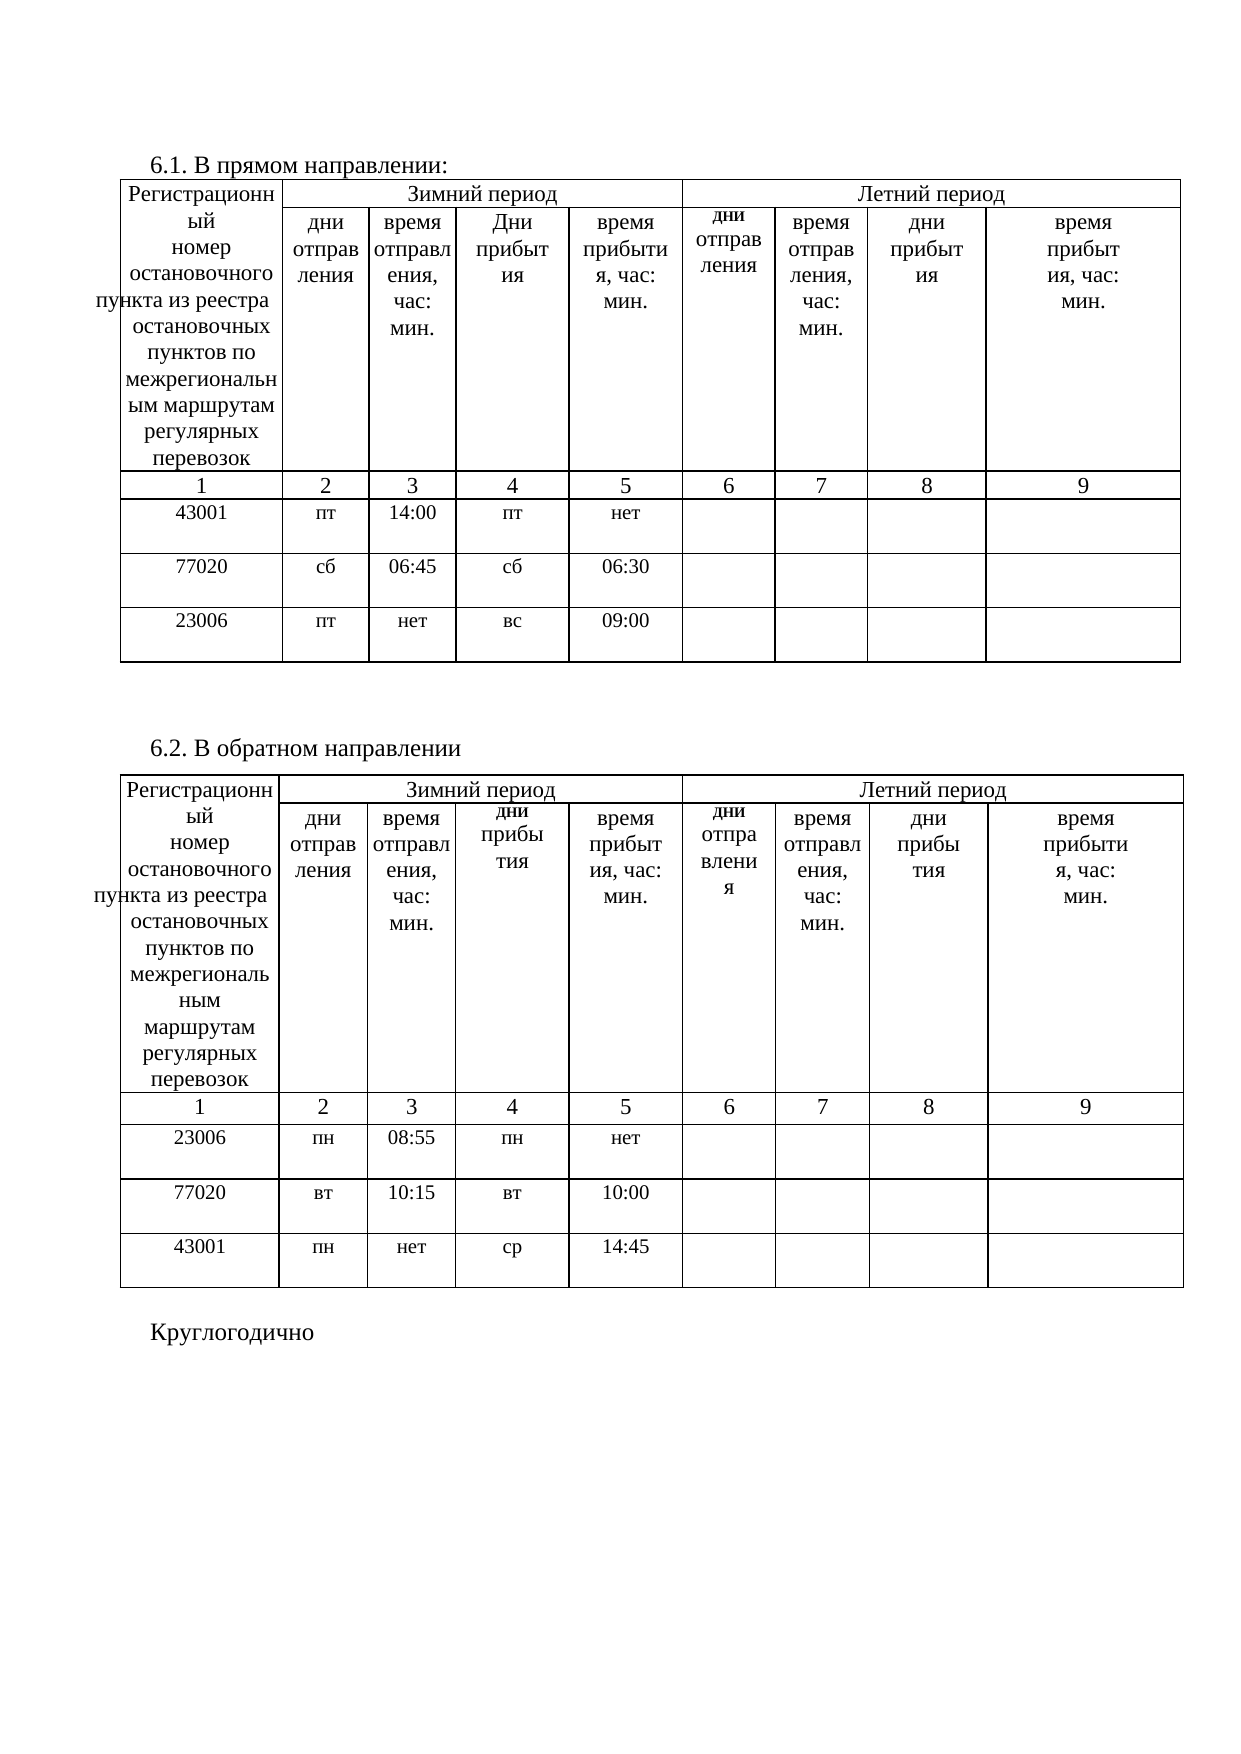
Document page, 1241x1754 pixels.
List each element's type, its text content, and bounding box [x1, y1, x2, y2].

table_cell [776, 1125, 869, 1178]
table_cell нет [368, 1234, 455, 1287]
table_cell [683, 1180, 775, 1232]
table_cell [683, 1125, 775, 1178]
table_cell 4 [457, 472, 568, 498]
table_header Летний период [683, 180, 1180, 207]
table_cell 8 [870, 1093, 987, 1124]
table_cell [868, 500, 985, 552]
table_cell [683, 608, 774, 661]
table_header Зимний период [283, 180, 682, 207]
table_cell ср [456, 1234, 568, 1287]
table_cell [683, 554, 774, 607]
table_cell ДНИ прибы тия [456, 804, 568, 1092]
table_cell 14:45 [570, 1234, 682, 1287]
table_cell 77020 [121, 1180, 278, 1232]
table_cell 2 [280, 1093, 367, 1124]
table_cell [987, 500, 1180, 552]
table_cell 1 [121, 472, 282, 498]
table_cell вт [280, 1180, 367, 1232]
table_cell [987, 608, 1180, 661]
table_cell 7 [776, 1093, 869, 1124]
table_cell 43001 [121, 500, 282, 552]
text Круглогодично [150, 1317, 1090, 1346]
table_cell [683, 500, 774, 552]
table_cell 06:45 [370, 554, 455, 607]
table_cell пт [283, 500, 368, 552]
table_cell 1 [121, 1093, 278, 1124]
table_cell [870, 1125, 987, 1178]
table_cell нет [570, 1125, 682, 1178]
text 6.2. В обратном направлении [150, 733, 1090, 762]
text 6.1. В прямом направлении: [150, 150, 1090, 179]
table_cell 9 [989, 1093, 1183, 1124]
table_cell время прибыт ия, час: мин. [987, 208, 1180, 470]
table_cell [870, 1180, 987, 1232]
table_cell 6 [683, 472, 774, 498]
table_cell 3 [370, 472, 455, 498]
table_cell ДНИ отправ ления [683, 208, 774, 470]
table_cell пт [283, 608, 368, 661]
table_cell 43001 [121, 1234, 278, 1287]
table_cell [776, 500, 867, 552]
table_cell [776, 608, 867, 661]
table_cell время отправл ения, час: мин. [368, 804, 455, 1092]
table_cell время отправл ения, час: мин. [776, 804, 869, 1092]
table_cell [776, 1234, 869, 1287]
table_cell 14:00 [370, 500, 455, 552]
table_cell пт [457, 500, 568, 552]
table_cell время отправл ения, час: мин. [370, 208, 455, 470]
table_cell [868, 608, 985, 661]
table_header Регистрационный номер остановочного пункта из реестра остановочных пунктов по межрегиональным маршрутам регулярных перевозок [121, 776, 278, 1092]
table_cell Дни прибыт ия [457, 208, 568, 470]
table_cell 3 [368, 1093, 455, 1124]
table_cell [989, 1180, 1183, 1232]
table_cell сб [457, 554, 568, 607]
table_header Летний период [683, 776, 1183, 802]
table_cell 5 [570, 472, 682, 498]
table_cell [989, 1234, 1183, 1287]
table_cell 6 [683, 1093, 775, 1124]
table_cell дни отправ ления [280, 804, 367, 1092]
table_cell 23006 [121, 1125, 278, 1178]
table_cell 09:00 [570, 608, 682, 661]
table_cell нет [570, 500, 682, 552]
table_cell время прибыти я, час: мин. [570, 208, 682, 470]
table_cell дни отправ ления [283, 208, 368, 470]
table_cell пн [456, 1125, 568, 1178]
table_cell [683, 1234, 775, 1287]
table_cell 10:00 [570, 1180, 682, 1232]
table_cell 4 [456, 1093, 568, 1124]
table_cell [987, 554, 1180, 607]
table_cell [989, 1125, 1183, 1178]
table_cell сб [283, 554, 368, 607]
table_cell пн [280, 1125, 367, 1178]
table_cell нет [370, 608, 455, 661]
table_cell ДНИ отпра влени я [683, 804, 775, 1092]
table_cell пн [280, 1234, 367, 1287]
table_cell [870, 1234, 987, 1287]
table_cell 23006 [121, 608, 282, 661]
table_cell 06:30 [570, 554, 682, 607]
table_cell 7 [776, 472, 867, 498]
table_cell вс [457, 608, 568, 661]
table_cell 10:15 [368, 1180, 455, 1232]
table_cell 9 [987, 472, 1180, 498]
table_header Зимний период [280, 776, 682, 802]
table_cell 08:55 [368, 1125, 455, 1178]
table_cell [868, 554, 985, 607]
table_cell время прибыти я, час: мин. [989, 804, 1183, 1092]
table_header Регистрационный номер остановочного пункта из реестра остановочных пунктов по межрегиональным маршрутам регулярных перевозок [121, 180, 282, 470]
table_cell 8 [868, 472, 985, 498]
table_cell 5 [570, 1093, 682, 1124]
table_cell [776, 1180, 869, 1232]
table_cell 77020 [121, 554, 282, 607]
table_cell дни прибыт ия [868, 208, 985, 470]
table_cell [776, 554, 867, 607]
table_cell время прибыт ия, час: мин. [570, 804, 682, 1092]
table_cell время отправ ления, час: мин. [776, 208, 867, 470]
table_cell дни прибы тия [870, 804, 987, 1092]
table_cell 2 [283, 472, 368, 498]
table_cell вт [456, 1180, 568, 1232]
